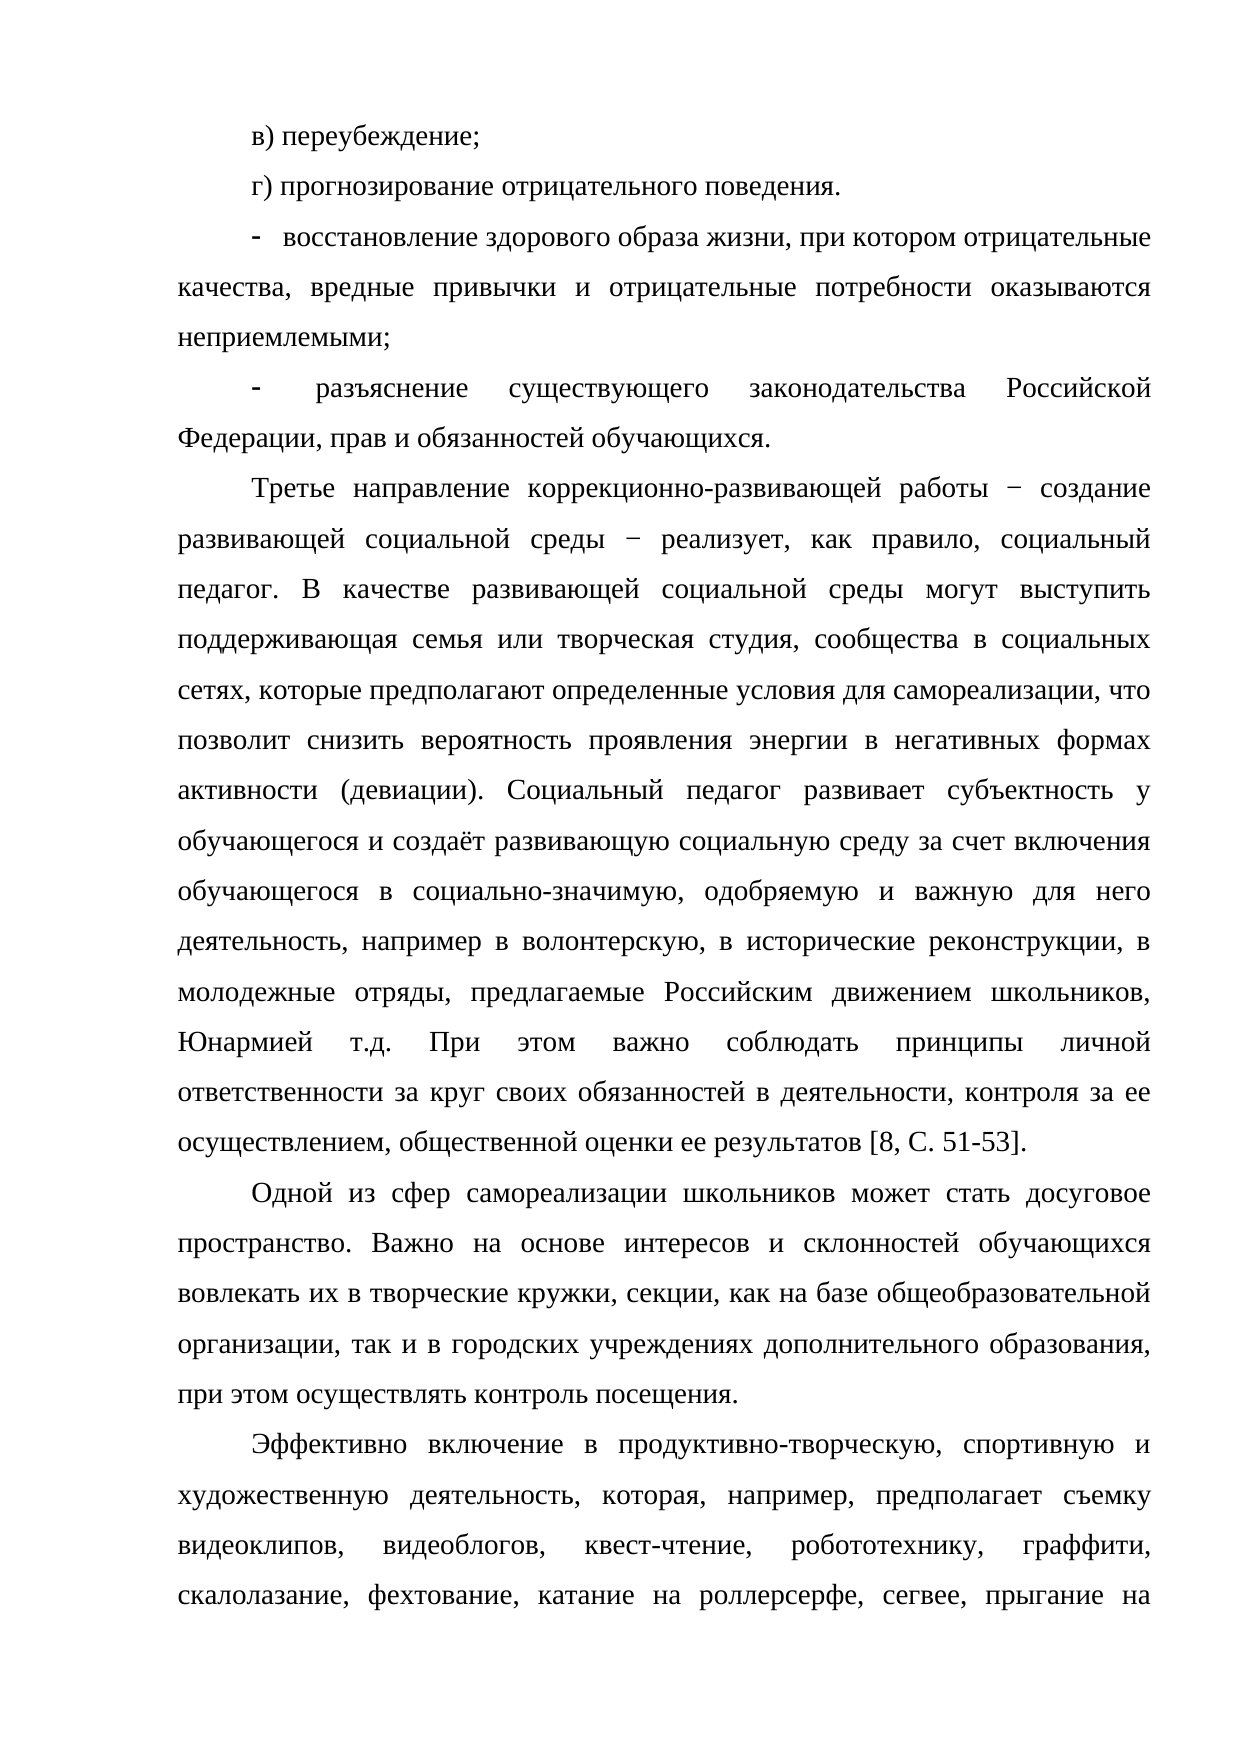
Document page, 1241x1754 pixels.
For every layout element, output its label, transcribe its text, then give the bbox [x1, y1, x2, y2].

text Третье направление коррекционно-развивающей работы − создание развивающей социальной среды − реализует, как правило, социальный педагог. В качестве развивающей социальной среды могут выступить поддерживающая семья или творческая студия, сообщества в социальных сетях, которые предполагают определенные условия для самореализации, что позволит снизить вероятность проявления энергии в негативных формах активности (девиации). Социальный педагог развивает субъектность у обучающегося и создаёт развивающую социальную среду за счет включения обучающегося в социально-значимую, одобряемую и важную для него деятельность, например в волонтерскую, в исторические реконструкции, в молодежные отряды, предлагаемые Российским движением школьников, Юнармией т.д. При этом важно соблюдать принципы личной ответственности за круг своих обязанностей в деятельности, контроля за ее осуществлением, общественной оценки ее результатов [8, С. 51-53]. [177, 471, 1152, 1158]
text восстановление здорового образа жизни, при котором отрицательные качества, вредные привычки и отрицательные потребности оказываются неприемлемыми; [177, 219, 1152, 353]
text разъяснение существующего законодательства Российской Федерации, прав и обязанностей обучающихся. [177, 370, 1152, 454]
text Одной из сфер самореализации школьников может стать досуговое пространство. Важно на основе интересов и склонностей обучающихся вовлекать их в творческие кружки, секции, как на базе общеобразовательной организации, так и в городских учреждениях дополнительного образования, при этом осуществлять контроль посещения. [177, 1175, 1152, 1410]
text в) переубеждение; [177, 118, 1152, 152]
text г) прогнозирование отрицательного поведения. [177, 168, 1152, 202]
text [177, 1426, 1152, 1611]
